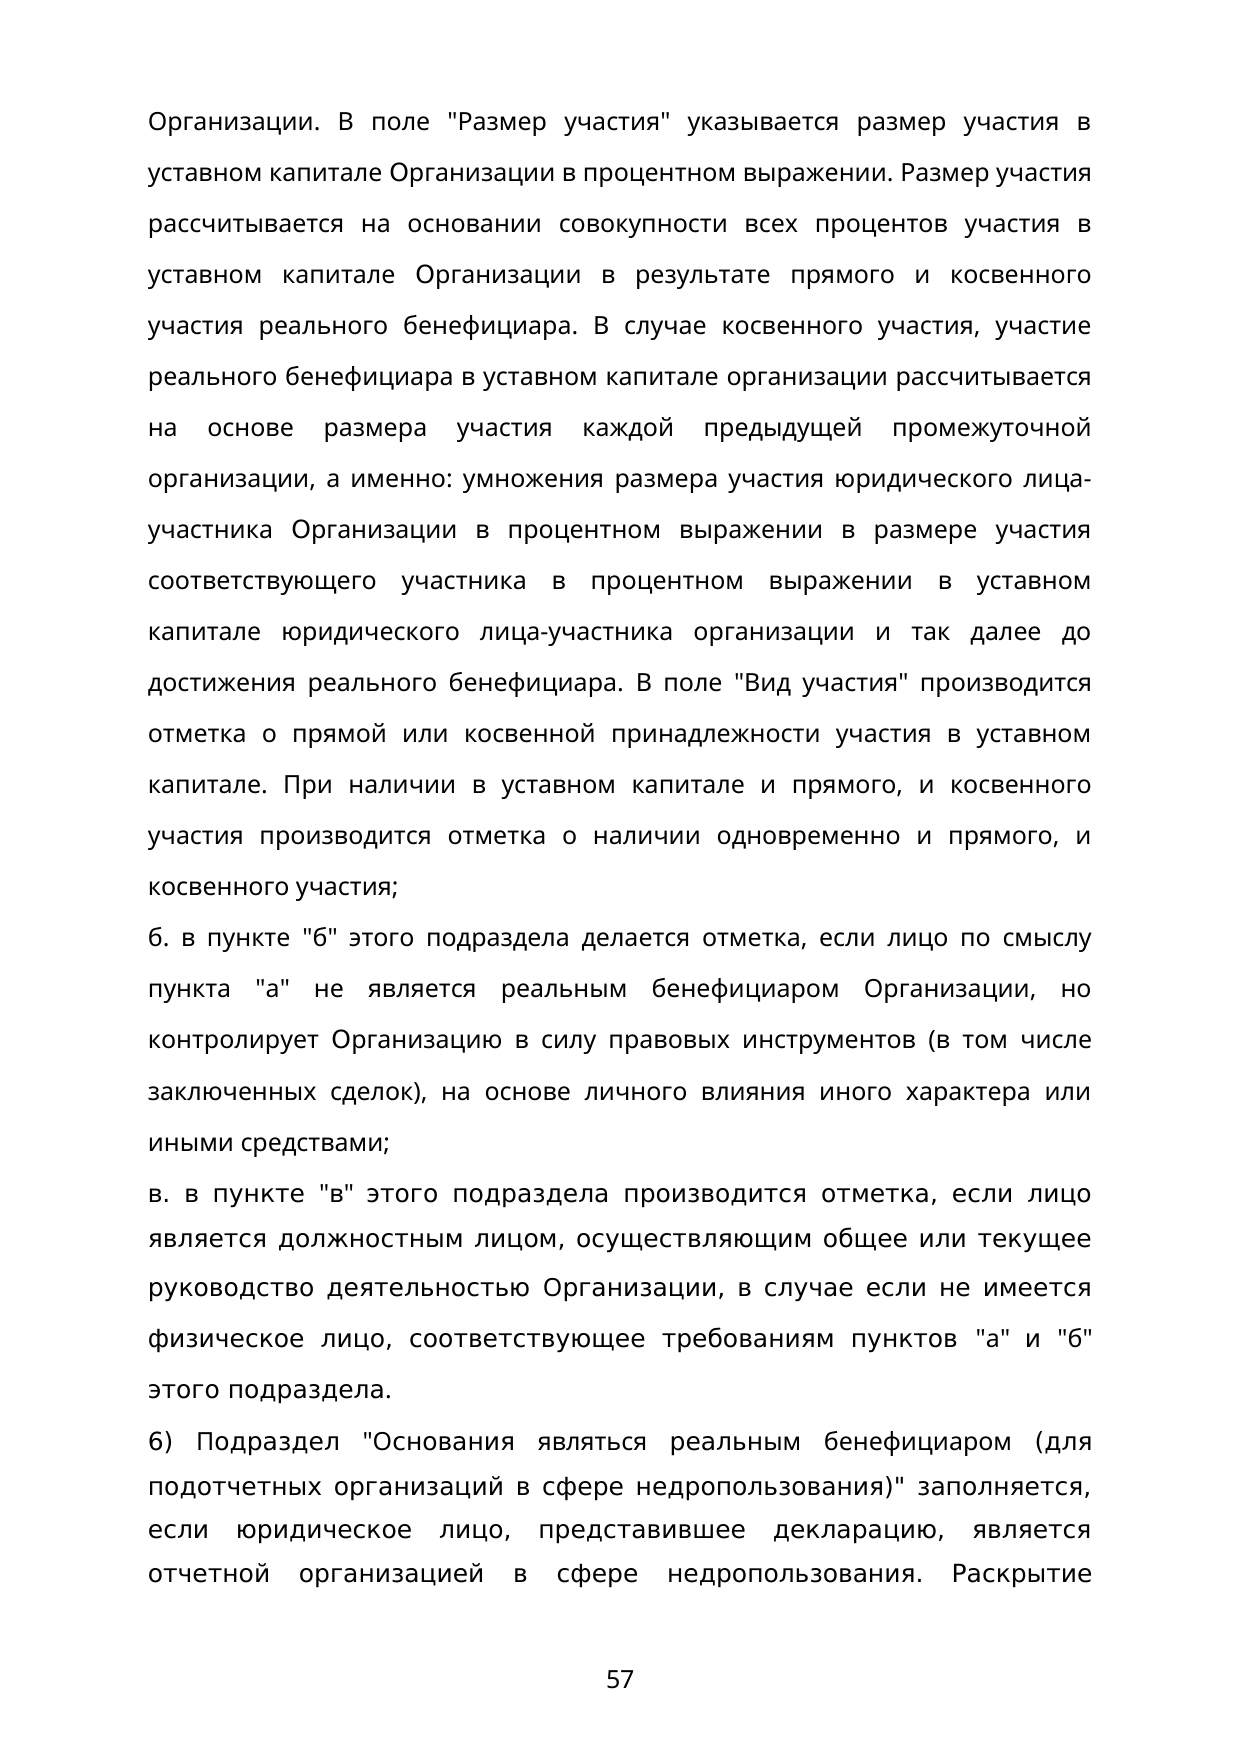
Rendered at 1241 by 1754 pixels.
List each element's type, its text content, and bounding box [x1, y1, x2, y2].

text б. в пункте "б" этого подраздела делается отметка, если лицо по смыслу пункта "а" не является реальным бенефициаром Организации, но контролирует Օрганизацию в силу правовых инструментов (в том числе заключенных сделок), на основе личного влияния иного характера или иными средствами; [148, 920, 1092, 1158]
text в. в пункте "в" этого подраздела производится отметка, если лицо является должностным лицом, осуществляющим общее или текущее руководство деятельностью Организации, в случае если не имеется физическое лицо, соответствующее требованиям пунктов "а" и "б" этого подраздела. [148, 1175, 1092, 1406]
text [148, 1423, 1092, 1589]
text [148, 103, 1092, 903]
